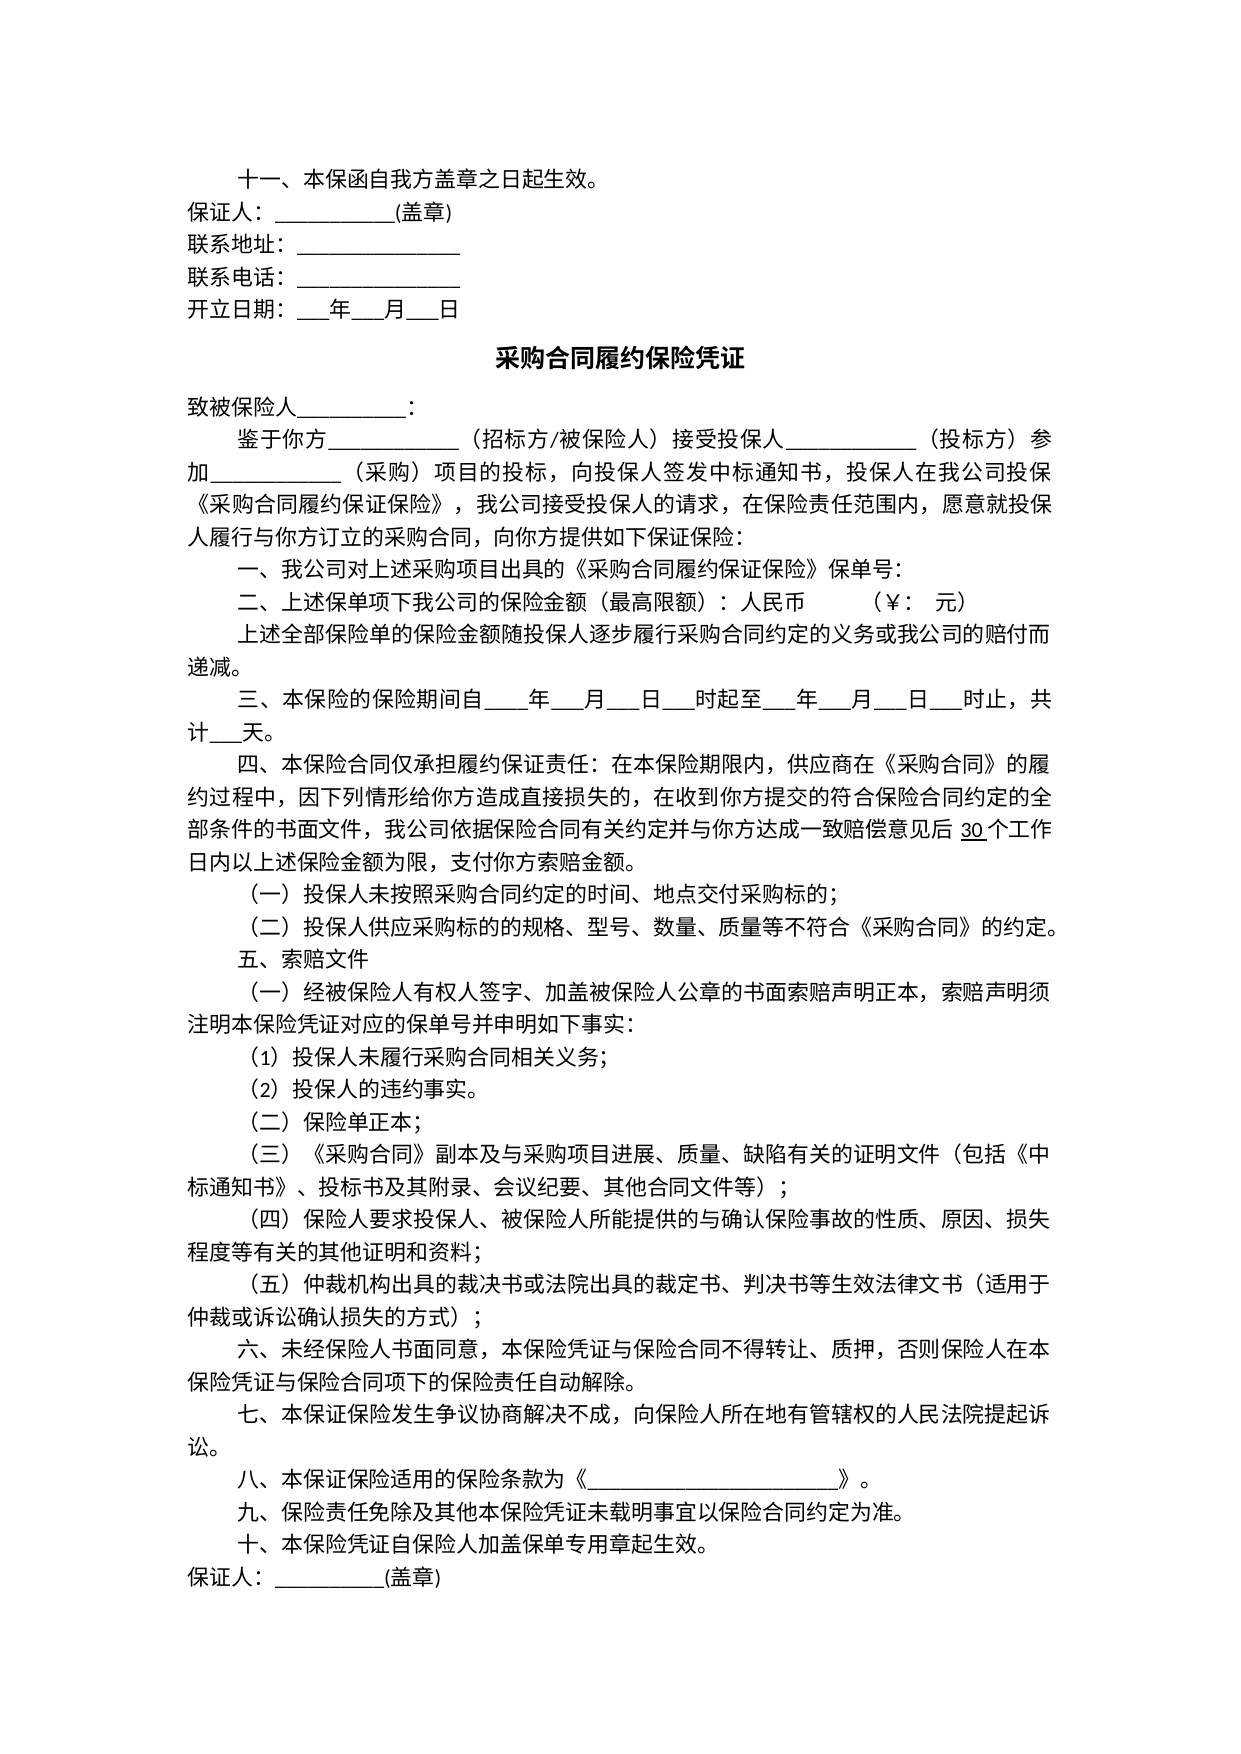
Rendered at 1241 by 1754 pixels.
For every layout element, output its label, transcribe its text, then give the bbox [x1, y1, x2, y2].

text 一、我公司对上述采购项目出具的《采购合同履约保证保险》保单号： [187, 552, 1053, 584]
text （三）《采购合同》副本及与采购项目进展、质量、缺陷有关的证明文件（包括《中标通知书》、投标书及其附录、会议纪要、其他合同文件等）； [187, 1137, 1053, 1202]
text 采购合同履约保险凭证 [187, 324, 1053, 389]
text 九、保险责任免除及其他本保险凭证未载明事宜以保险合同约定为准。 [187, 1494, 1053, 1527]
text （四）保险人要求投保人、被保险人所能提供的与确认保险事故的性质、原因、损失程度等有关的其他证明和资料； [187, 1202, 1053, 1267]
text 联系电话：_______________ [187, 259, 1053, 292]
text 六、未经保险人书面同意，本保险凭证与保险合同不得转让、质押，否则保险人在本保险凭证与保险合同项下的保险责任自动解除。 [187, 1332, 1053, 1397]
text 联系地址：_______________ [187, 227, 1053, 259]
text 十一、本保函自我方盖章之日起生效。 [187, 162, 1053, 194]
text （二）保险单正本； [187, 1104, 1053, 1137]
text （五）仲裁机构出具的裁决书或法院出具的裁定书、判决书等生效法律文书（适用于仲裁或诉讼确认损失的方式）； [187, 1267, 1053, 1332]
text 开立日期：___年___月___日 [187, 292, 1053, 324]
text 上述全部保险单的保险金额随投保人逐步履行采购合同约定的义务或我公司的赔付而递减。 [187, 617, 1053, 682]
text 保证人：__________(盖章) [187, 1559, 1053, 1592]
text 鉴于你方____________（招标方/被保险人）接受投保人____________（投标方）参加____________（采购）项目的投标，向投保人签发中标通知书，投保人在我公司投保《采购合同履约保证保险》，我公司接受投保人的请求，在保险责任范围内，愿意就投保人履行与你方订立的采购合同，向你方提供如下保证保险： [187, 422, 1053, 552]
text （2）投保人的违约事实。 [187, 1072, 1053, 1104]
text （一）经被保险人有权人签字、加盖被保险人公章的书面索赔声明正本，索赔声明须注明本保险凭证对应的保单号并申明如下事实： [187, 974, 1053, 1039]
text 七、本保证保险发生争议协商解决不成，向保险人所在地有管辖权的人民法院提起诉讼。 [187, 1397, 1053, 1462]
text 保证人：___________(盖章) [187, 194, 1053, 227]
text 十、本保险凭证自保险人加盖保单专用章起生效。 [187, 1527, 1053, 1559]
text 四、本保险合同仅承担履约保证责任：在本保险期限内，供应商在《采购合同》的履约过程中，因下列情形给你方造成直接损失的，在收到你方提交的符合保险合同约定的全部条件的书面文件，我公司依据保险合同有关约定并与你方达成一致赔偿意见后30个工作日内以上述保险金额为限，支付你方索赔金额。 [187, 747, 1053, 877]
text 三、本保险的保险期间自____年___月___日___时起至___年___月___日___时止，共计___天。 [187, 682, 1053, 747]
text （一）投保人未按照采购合同约定的时间、地点交付采购标的； [187, 877, 1053, 909]
text （二）投保人供应采购标的的规格、型号、数量、质量等不符合《采购合同》的约定。 [187, 909, 1053, 942]
text （1）投保人未履行采购合同相关义务； [187, 1039, 1053, 1072]
text 二、上述保单项下我公司的保险金额（最高限额）：人民币 （￥： 元） [187, 584, 1053, 617]
text 八、本保证保险适用的保险条款为《_______________________》。 [187, 1462, 1053, 1494]
text 致被保险人__________： [187, 389, 1053, 422]
text 五、索赔文件 [187, 942, 1053, 974]
